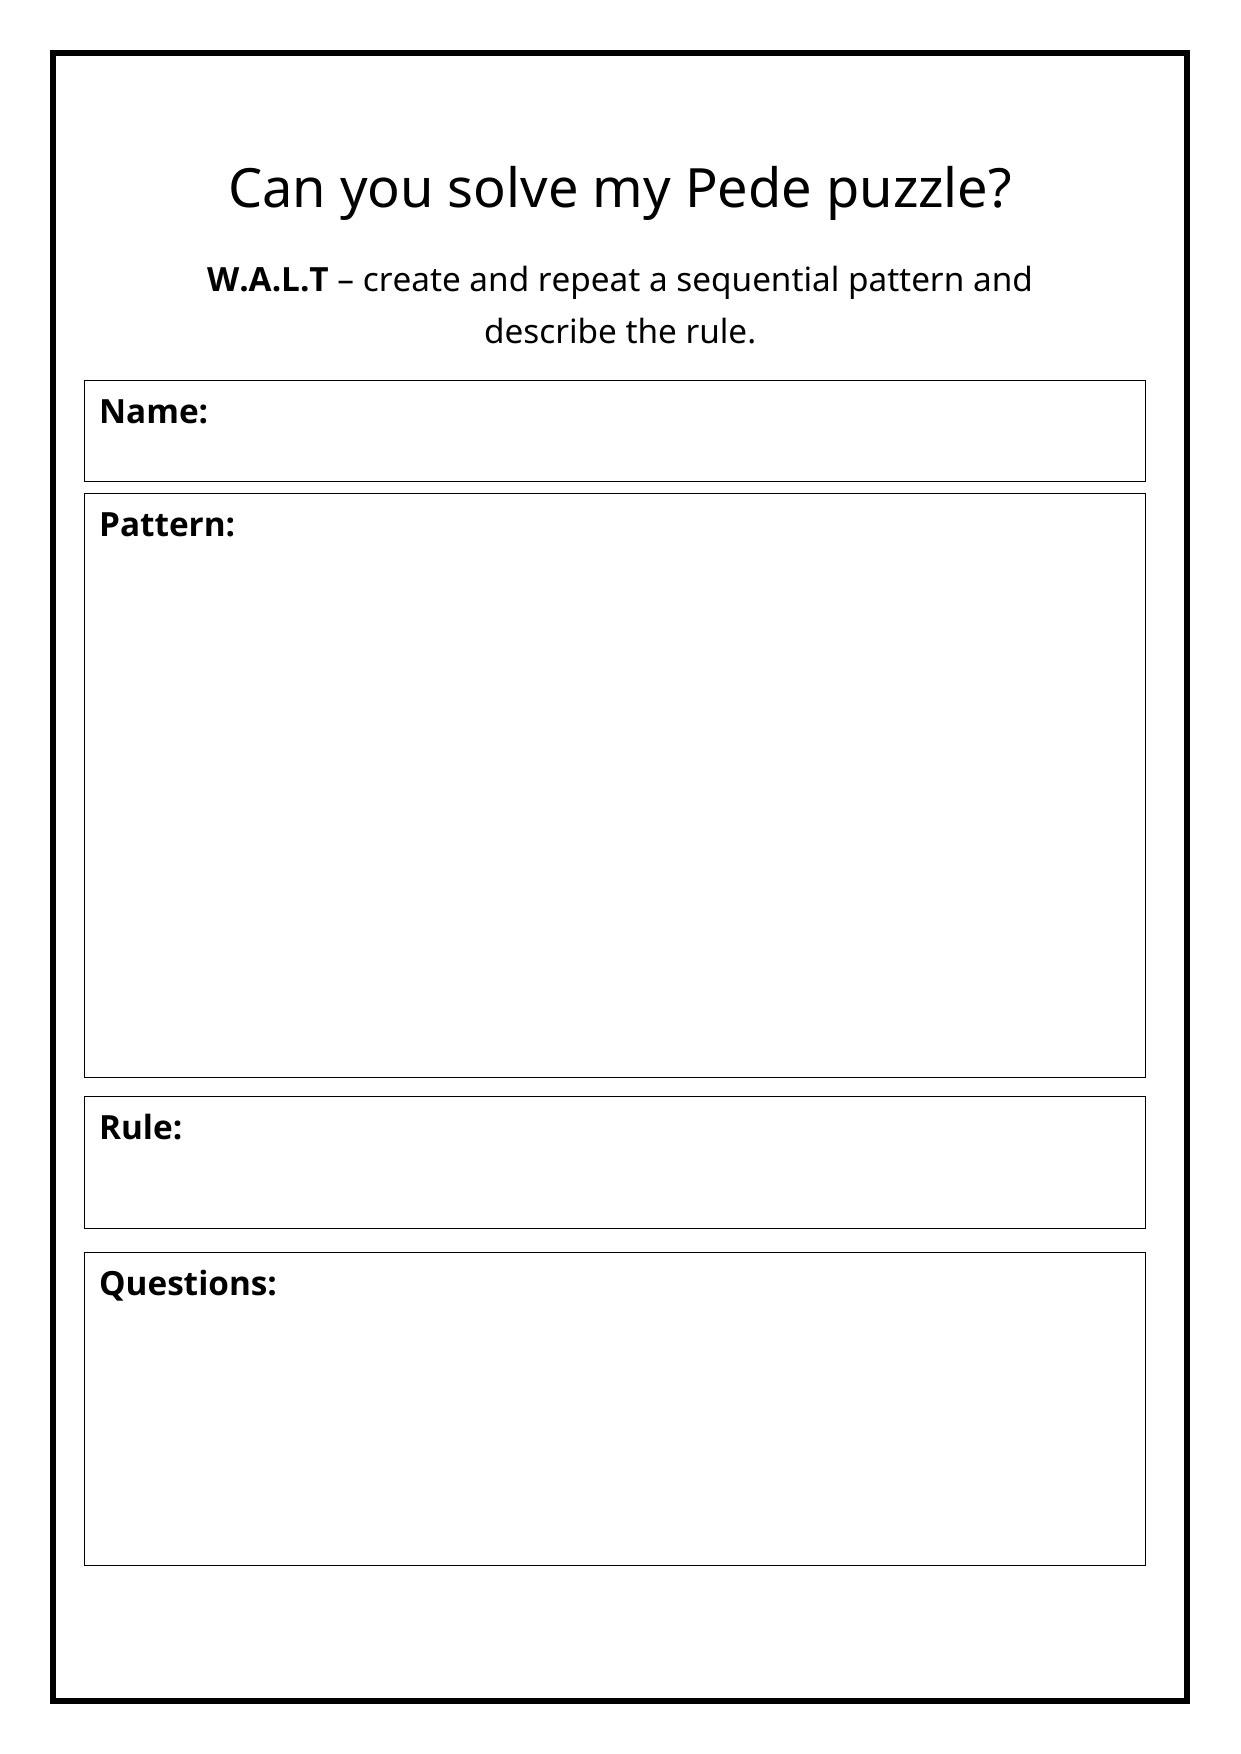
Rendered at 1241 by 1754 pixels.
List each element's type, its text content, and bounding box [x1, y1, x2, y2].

text Can you solve my Pede puzzle? [150, 150, 1090, 224]
text W.A.L.T – create and repeat a sequential pattern and describe the rule. [150, 256, 1090, 353]
